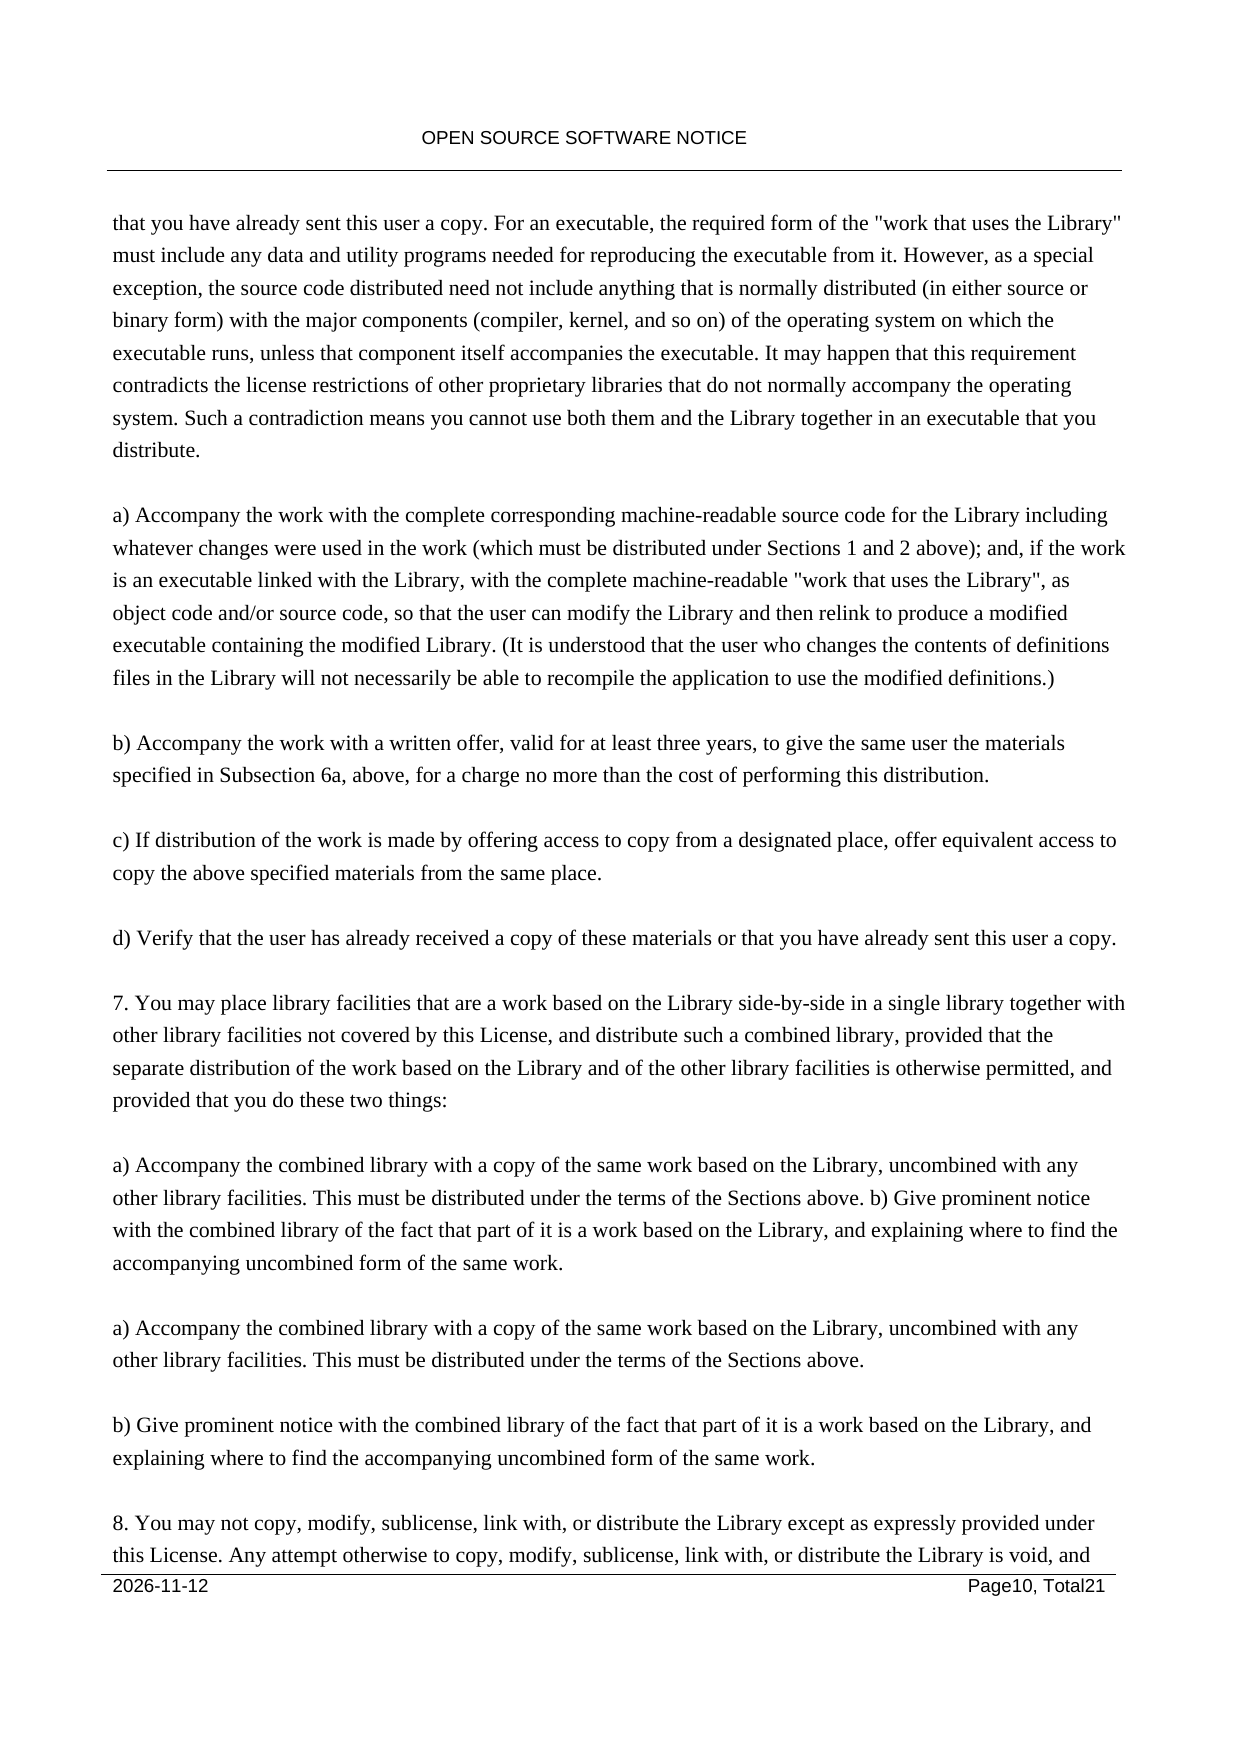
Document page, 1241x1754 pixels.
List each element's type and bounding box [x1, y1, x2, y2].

text [112, 206, 1128, 1571]
